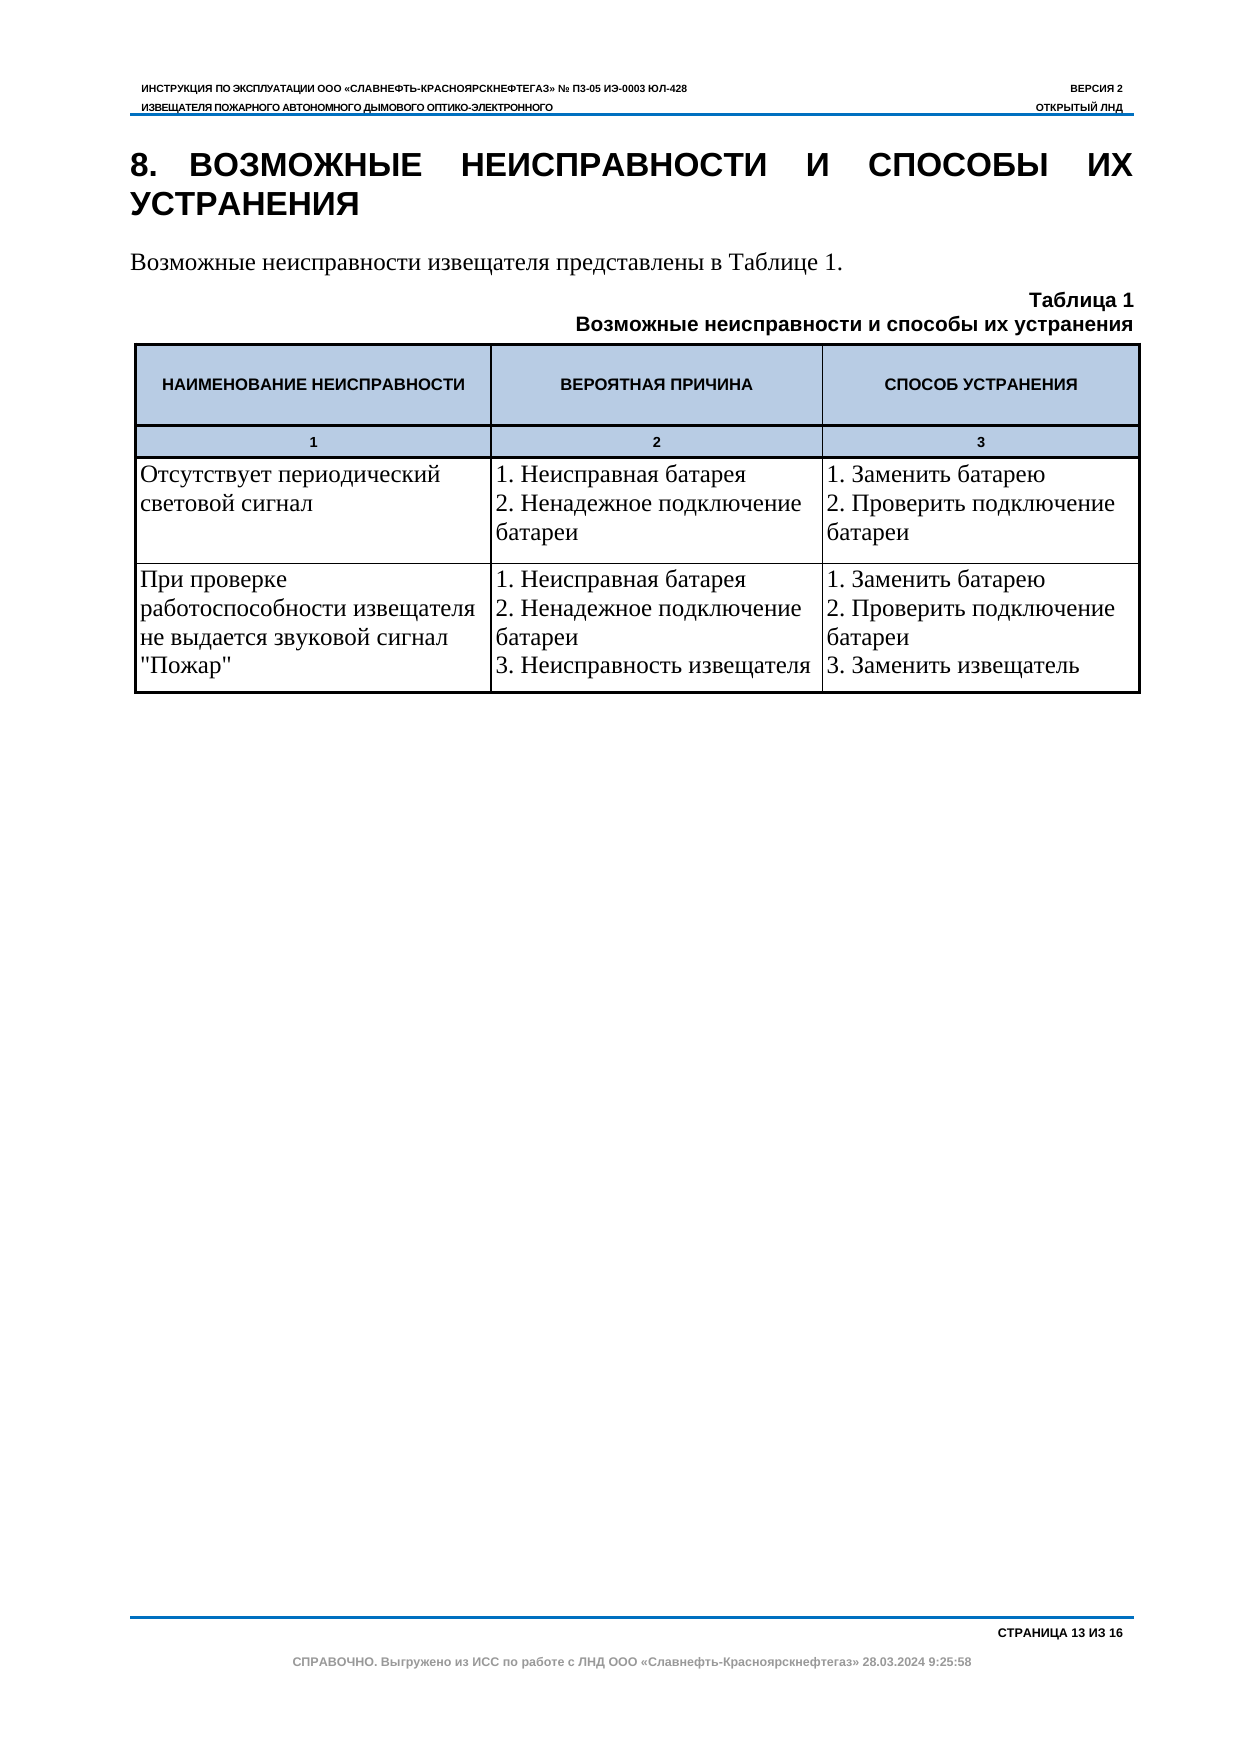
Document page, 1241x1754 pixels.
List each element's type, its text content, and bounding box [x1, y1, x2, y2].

table_cell 1. Заменить батарею 2. Проверить подключение батареи 3. Заменить извещатель [823, 564, 1138, 691]
table_cell Отсутствует периодический световой сигнал [137, 459, 490, 563]
text Возможные неисправности извещателя представлены в Таблице 1. [130, 247, 1134, 276]
table_cell 1. Неисправная батарея 2. Ненадежное подключение батареи 3. Неисправность извещателя [492, 564, 822, 691]
table_cell 1. Неисправная батарея 2. Ненадежное подключение батареи [492, 459, 822, 563]
table_cell При проверке работоспособности извещателя не выдается звуковой сигнал "Пожар" [137, 564, 490, 691]
table_cell 1 [137, 427, 490, 456]
table_cell 1. Заменить батарею 2. Проверить подключение батареи [823, 459, 1138, 563]
text Возможные неисправности и способы их устранения [130, 312, 1134, 336]
table_header ВЕРОЯТНАЯ ПРИЧИНА [492, 346, 822, 424]
table_header СПОСОБ УСТРАНЕНИЯ [823, 346, 1138, 424]
table_cell 3 [823, 427, 1138, 456]
table_cell 2 [492, 427, 822, 456]
table_header НАИМЕНОВАНИЕ НЕИСПРАВНОСТИ [137, 346, 490, 424]
subtitle ВОЗМОЖНЫЕ НЕИСПРАВНОСТИ И СПОСОБЫ ИХ УСТРАНЕНИЯ [130, 145, 1134, 222]
text Таблица 1 [130, 288, 1134, 312]
